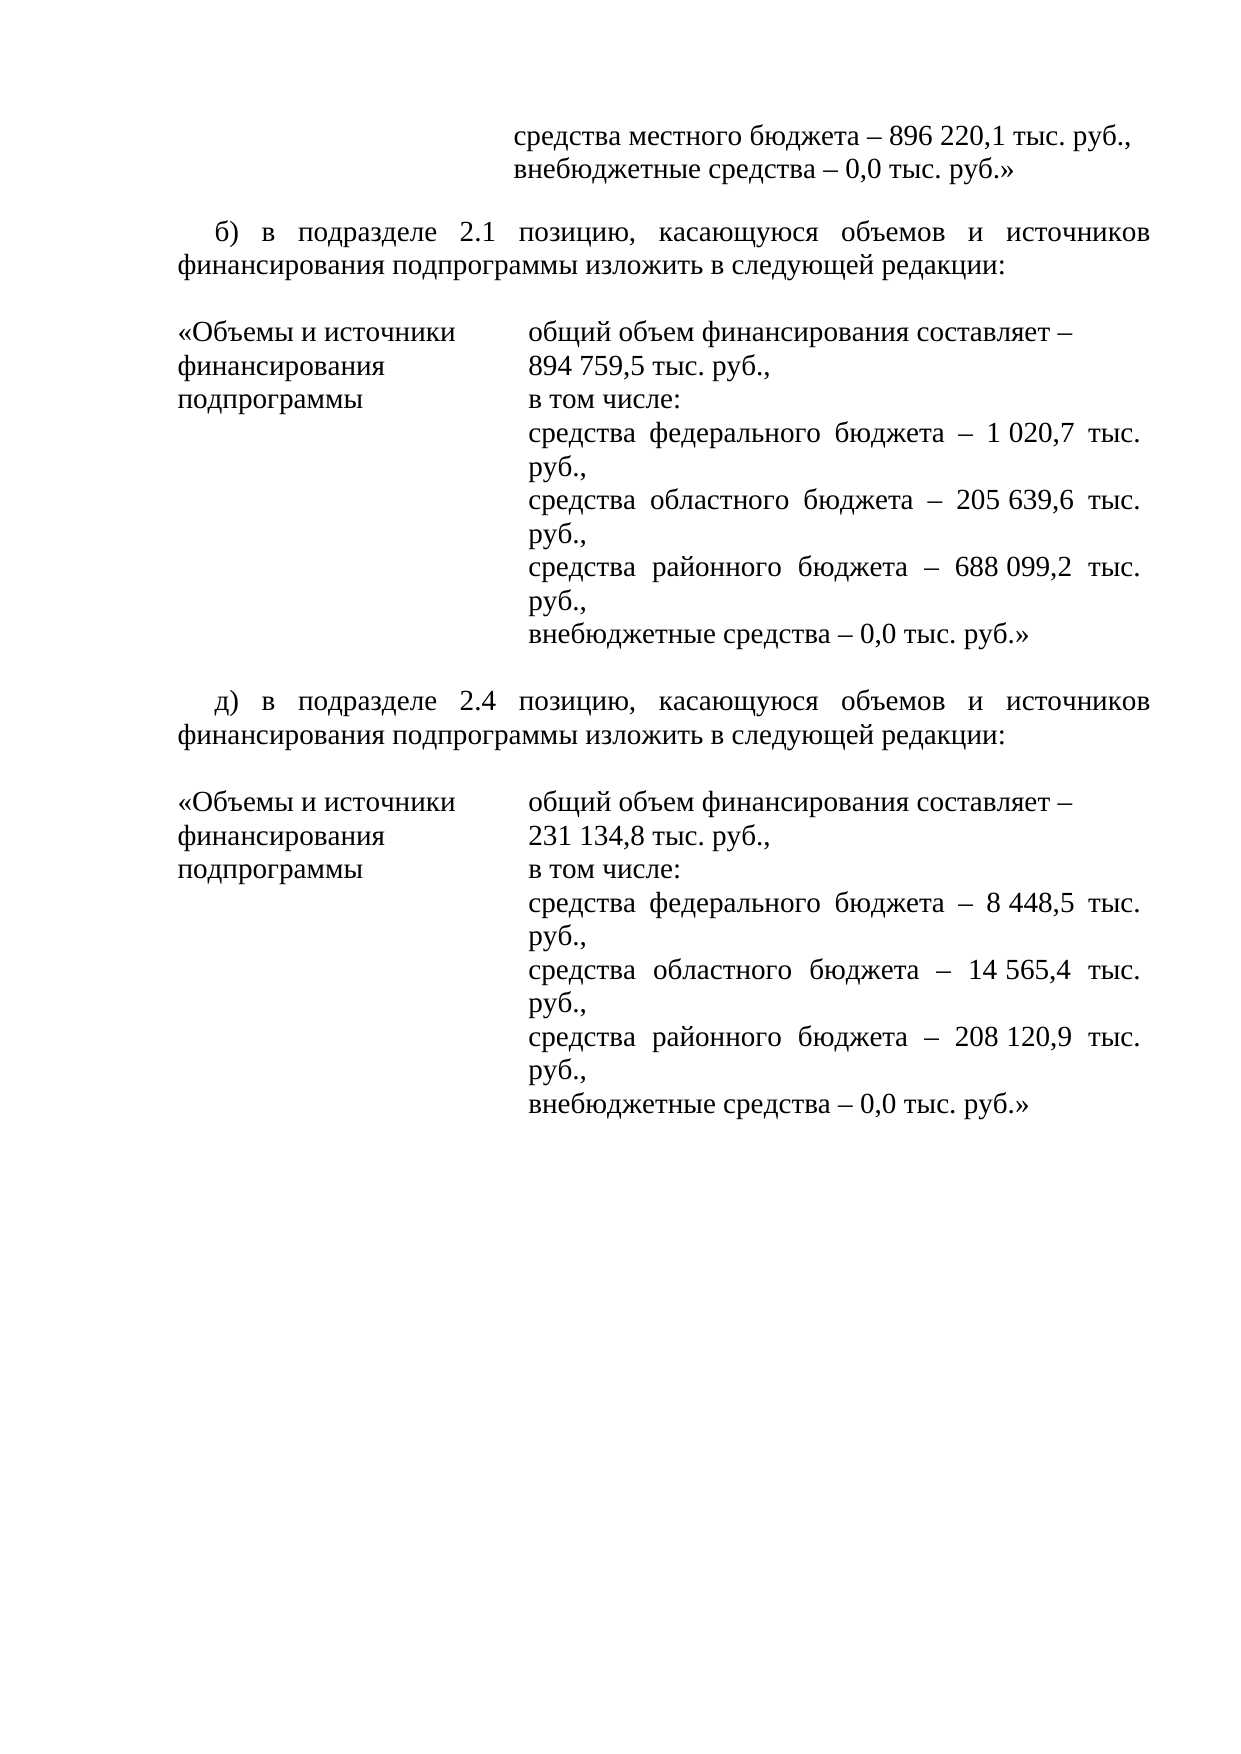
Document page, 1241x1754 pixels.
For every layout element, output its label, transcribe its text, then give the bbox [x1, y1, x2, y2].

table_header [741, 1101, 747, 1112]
text б) в подразделе 2.1 позицию, касающуюся объемов и источников финансирования подпрограммы изложить в следующей редакции: [177, 214, 1152, 281]
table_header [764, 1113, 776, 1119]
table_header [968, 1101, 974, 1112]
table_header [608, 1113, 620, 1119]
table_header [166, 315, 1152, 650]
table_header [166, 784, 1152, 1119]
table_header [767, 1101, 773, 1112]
text д) в подразделе 2.4 позицию, касающуюся объемов и источников финансирования подпрограммы изложить в следующей редакции: [177, 683, 1152, 751]
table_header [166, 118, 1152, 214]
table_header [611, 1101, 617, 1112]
